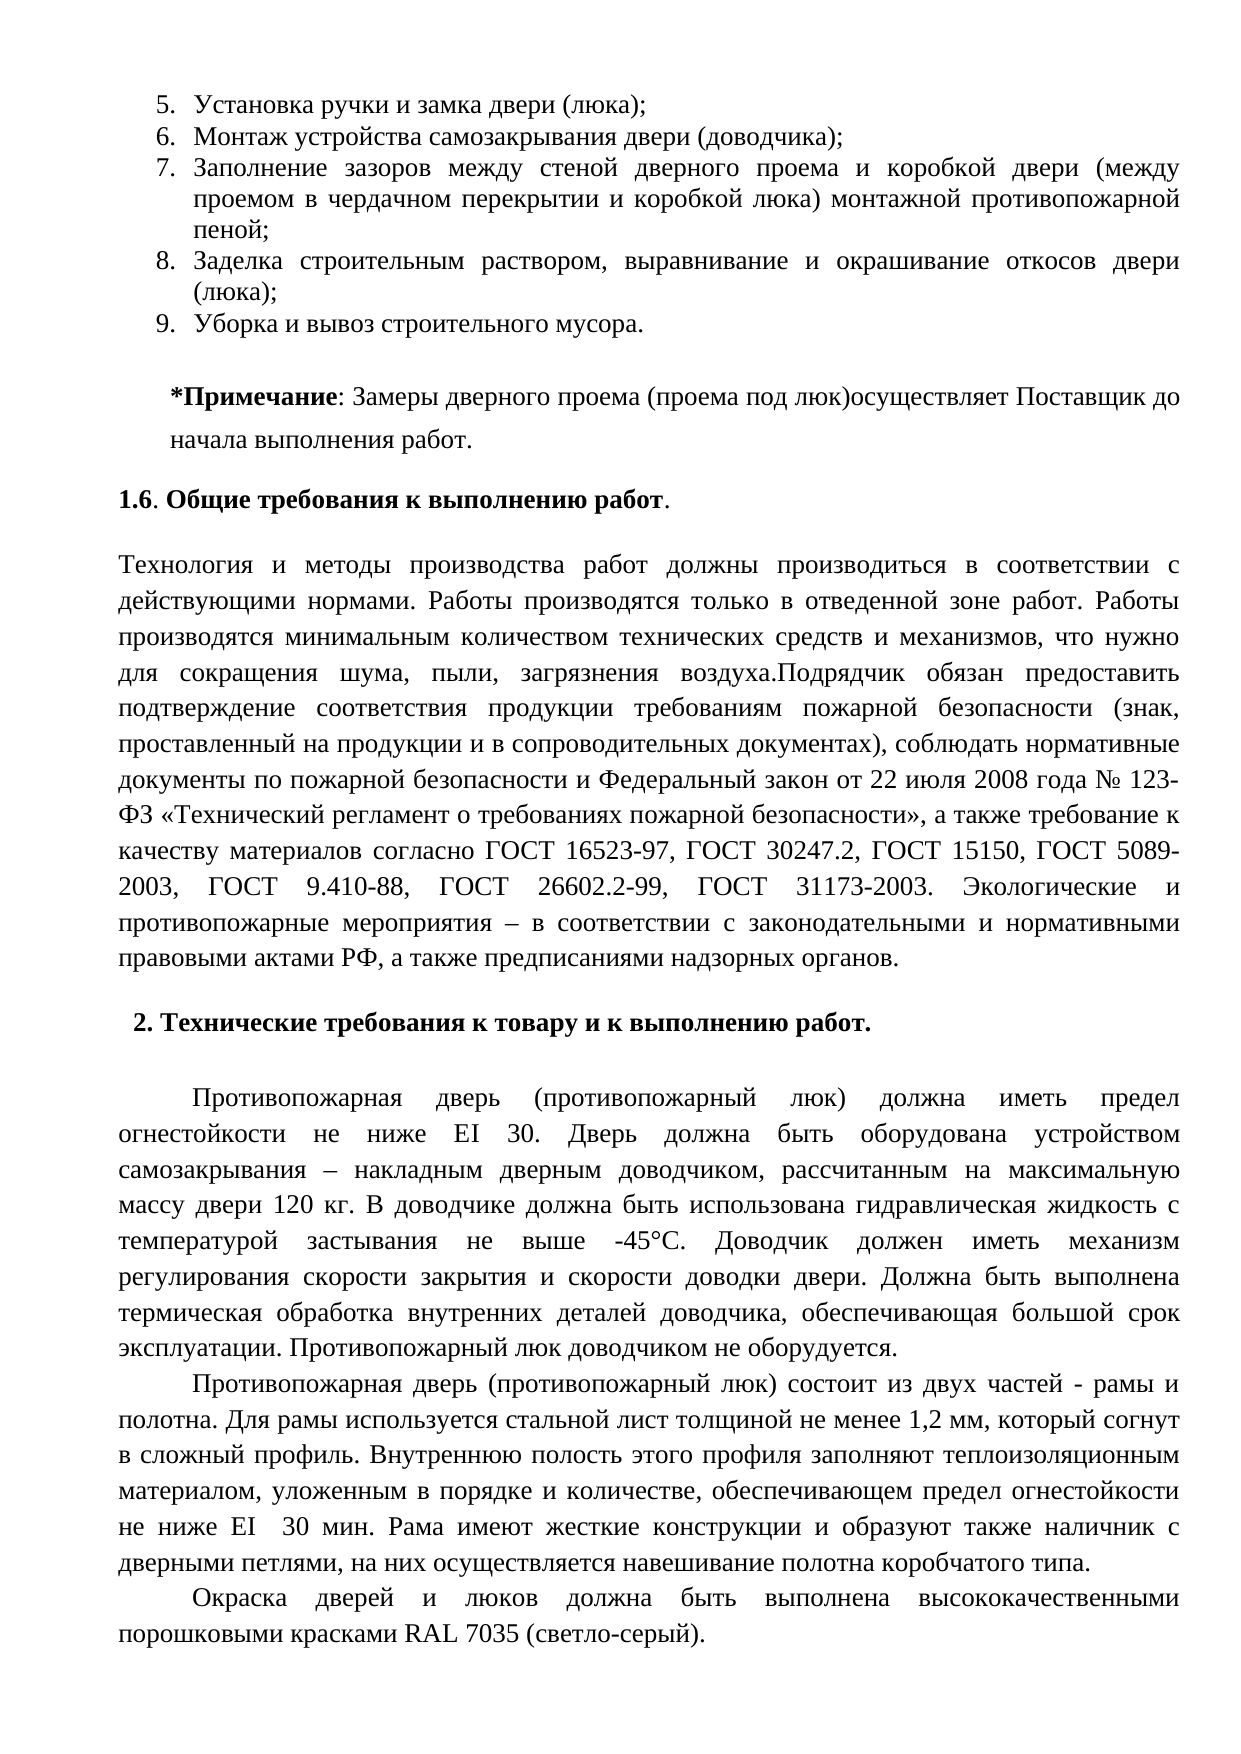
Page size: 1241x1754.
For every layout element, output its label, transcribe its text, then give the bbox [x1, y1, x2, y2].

text Противопожарная дверь (противопожарный люк) состоит из двух частей - рамы и полотна. Для рамы используется стальной лист толщиной не менее 1,2 мм, который согнут в сложный профиль. Внутреннюю полость этого профиля заполняют теплоизоляционным материалом, уложенным в порядке и количестве, обеспечивающем предел огнестойкости не ниже EI 30 мин. Рама имеют жесткие конструкции и образуют также наличник с дверными петлями, на них осуществляется навешивание полотна коробчатого типа. [118, 1367, 1181, 1577]
list Уборка и вывоз строительного мусора. [156, 307, 1181, 338]
list Заполнение зазоров между стеной дверного проема и коробкой двери (между проемом в чердачном перекрытии и коробкой люка) монтажной противопожарной пеной; [156, 151, 1181, 244]
text Технология и методы производства работ должны производиться в соответствии с действующими нормами. Работы производятся только в отведенной зоне работ. Работы производятся минимальным количеством технических средств и механизмов, что нужно для сокращения шума, пыли, загрязнения воздуха.Подрядчик обязан предоставить подтверждение соответствия продукции требованиям пожарной безопасности (знак, проставленный на продукции и в сопроводительных документах), соблюдать нормативные документы по пожарной безопасности и Федеральный закон от 22 июля 2008 года № 123-ФЗ «Технический регламент о требованиях пожарной безопасности», а также требование к качеству материалов согласно ГОСТ 16523-97, ГОСТ 30247.2, ГОСТ 15150, ГОСТ 5089-2003, ГОСТ 9.410-88, ГОСТ 26602.2-99, ГОСТ 31173-2003. Экологические и противопожарные мероприятия – в соответствии с законодательными и нормативными правовыми актами РФ, а также предписаниями надзорных органов. [118, 548, 1181, 973]
list Установка ручки и замка двери (люка); [156, 89, 1181, 120]
text *Примечание: Замеры дверного проема (проема под люк)осуществляет Поставщик до начала выполнения работ. [170, 367, 1181, 454]
text 2. Технические требования к товару и к выполнению работ. [133, 1006, 1181, 1038]
text 1.6. Общие требования к выполнению работ. [118, 484, 1181, 515]
text Окраска дверей и люков должна быть выполнена высококачественными порошковыми красками RAL 7035 (светло-серый). [118, 1581, 1181, 1648]
list Монтаж устройства самозакрывания двери (доводчика); [156, 120, 1181, 151]
text Противопожарная дверь (противопожарный люк) должна иметь предел огнестойкости не ниже ЕI 30. Дверь должна быть оборудована устройством самозакрывания – накладным дверным доводчиком, рассчитанным на максимальную массу двери 120 кг. В доводчике должна быть использована гидравлическая жидкость с температурой застывания не выше -45°С. Доводчик должен иметь механизм регулирования скорости закрытия и скорости доводки двери. Должна быть выполнена термическая обработка внутренних деталей доводчика, обеспечивающая большой срок эксплуатации. Противопожарный люк доводчиком не оборудуется. [118, 1081, 1181, 1362]
list Заделка строительным раствором, выравнивание и окрашивание откосов двери (люка); [156, 244, 1181, 307]
